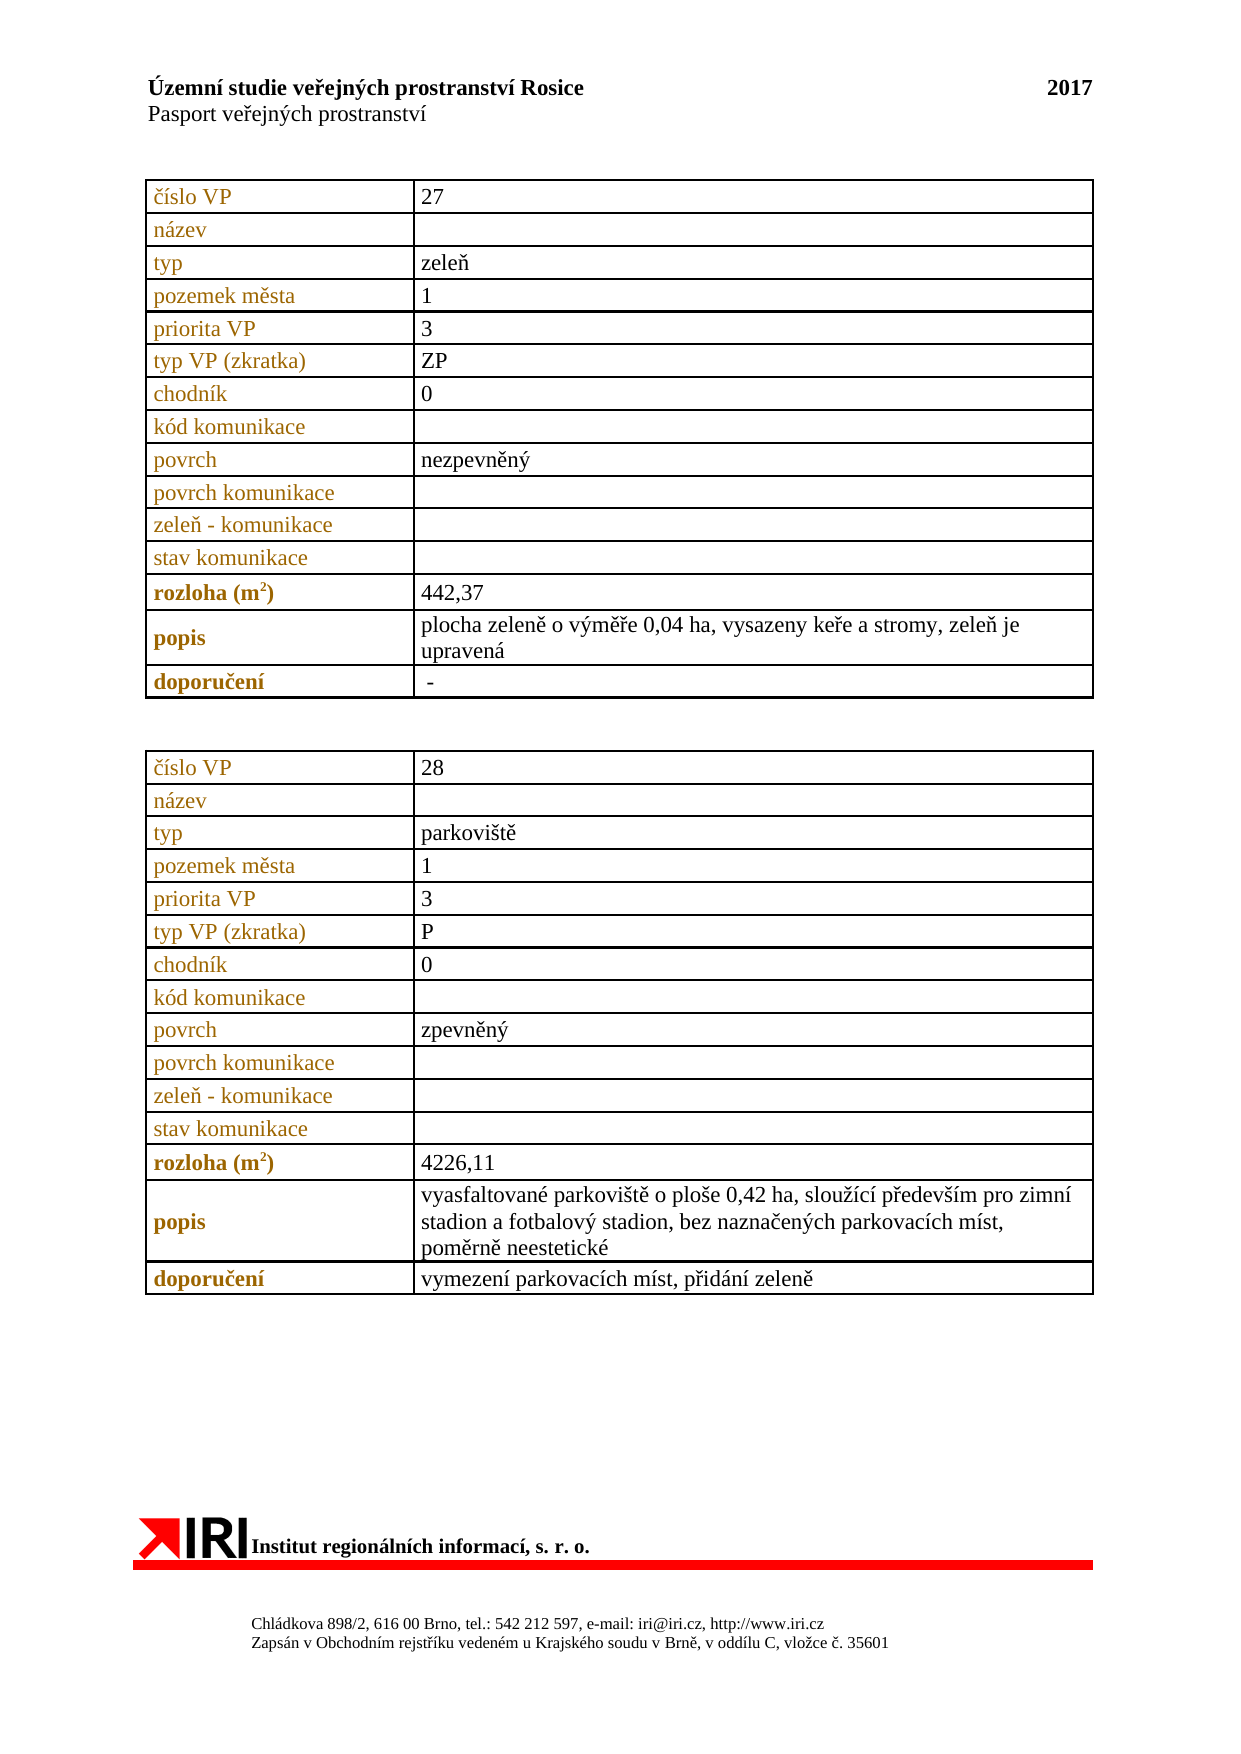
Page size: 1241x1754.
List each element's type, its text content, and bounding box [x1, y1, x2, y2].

table_cell rozloha (m2) [147, 575, 413, 609]
table_cell [415, 1080, 1092, 1111]
table_cell chodník [147, 949, 413, 979]
table_cell 0 [415, 378, 1092, 409]
table_cell [415, 214, 1092, 245]
table_cell 3 [415, 883, 1092, 914]
table_cell chodník [147, 378, 413, 409]
table_cell ZP [415, 345, 1092, 376]
table_cell 1 [415, 850, 1092, 881]
table_cell typ VP (zkratka) [147, 916, 413, 946]
table_cell stav komunikace [147, 1113, 413, 1143]
table_cell 442,37 [415, 575, 1092, 609]
table_cell zeleň - komunikace [147, 509, 413, 540]
table_cell povrch komunikace [147, 1047, 413, 1078]
table_cell [415, 785, 1092, 815]
table_cell [415, 542, 1092, 573]
table_header 27 [415, 181, 1092, 212]
table_cell rozloha (m2) [147, 1145, 413, 1179]
table_cell pozemek města [147, 850, 413, 881]
table_cell parkoviště [415, 817, 1092, 848]
table_cell typ VP (zkratka) [147, 345, 413, 376]
table_cell 4226,11 [415, 1145, 1092, 1179]
table_cell název [147, 785, 413, 815]
table_cell název [147, 214, 413, 245]
table_cell vymezení parkovacích míst, přidání zeleně [415, 1263, 1092, 1293]
table_header číslo VP [147, 752, 413, 782]
table_cell popis [147, 1181, 413, 1260]
table_header číslo VP [147, 181, 413, 212]
table_cell typ [147, 817, 413, 848]
table_cell [415, 1047, 1092, 1078]
table_cell typ [147, 247, 413, 278]
table_cell stav komunikace [147, 542, 413, 573]
table_cell 3 [415, 313, 1092, 343]
picture [136, 1516, 250, 1560]
table_cell [415, 477, 1092, 507]
table_cell [415, 1113, 1092, 1143]
table_cell 0 [415, 949, 1092, 979]
table_cell zpevněný [415, 1014, 1092, 1045]
table_cell nezpevněný [415, 444, 1092, 474]
table_cell povrch [147, 1014, 413, 1045]
table_cell povrch [147, 444, 413, 474]
table_cell kód komunikace [147, 981, 413, 1012]
table_cell pozemek města [147, 280, 413, 310]
table_cell doporučení [147, 1263, 413, 1293]
table_header 28 [415, 752, 1092, 782]
table_cell - [415, 666, 1092, 696]
table_cell priorita VP [147, 883, 413, 914]
table_cell povrch komunikace [147, 477, 413, 507]
table_cell doporučení [147, 666, 413, 696]
table_cell plocha zeleně o výměře 0,04 ha, vysazeny keře a stromy, zeleň je upravená [415, 611, 1092, 664]
table_cell popis [147, 611, 413, 664]
table_cell zeleň [415, 247, 1092, 278]
table_cell [415, 411, 1092, 442]
table_cell kód komunikace [147, 411, 413, 442]
table_cell vyasfaltované parkoviště o ploše 0,42 ha, sloužící především pro zimní stadion a fotbalový stadion, bez naznačených parkovacích míst, poměrně neestetické [415, 1181, 1092, 1260]
table_cell [415, 981, 1092, 1012]
table_cell priorita VP [147, 313, 413, 343]
table_cell zeleň - komunikace [147, 1080, 413, 1111]
table_cell P [415, 916, 1092, 946]
table_cell 1 [415, 280, 1092, 310]
table_cell [415, 509, 1092, 540]
